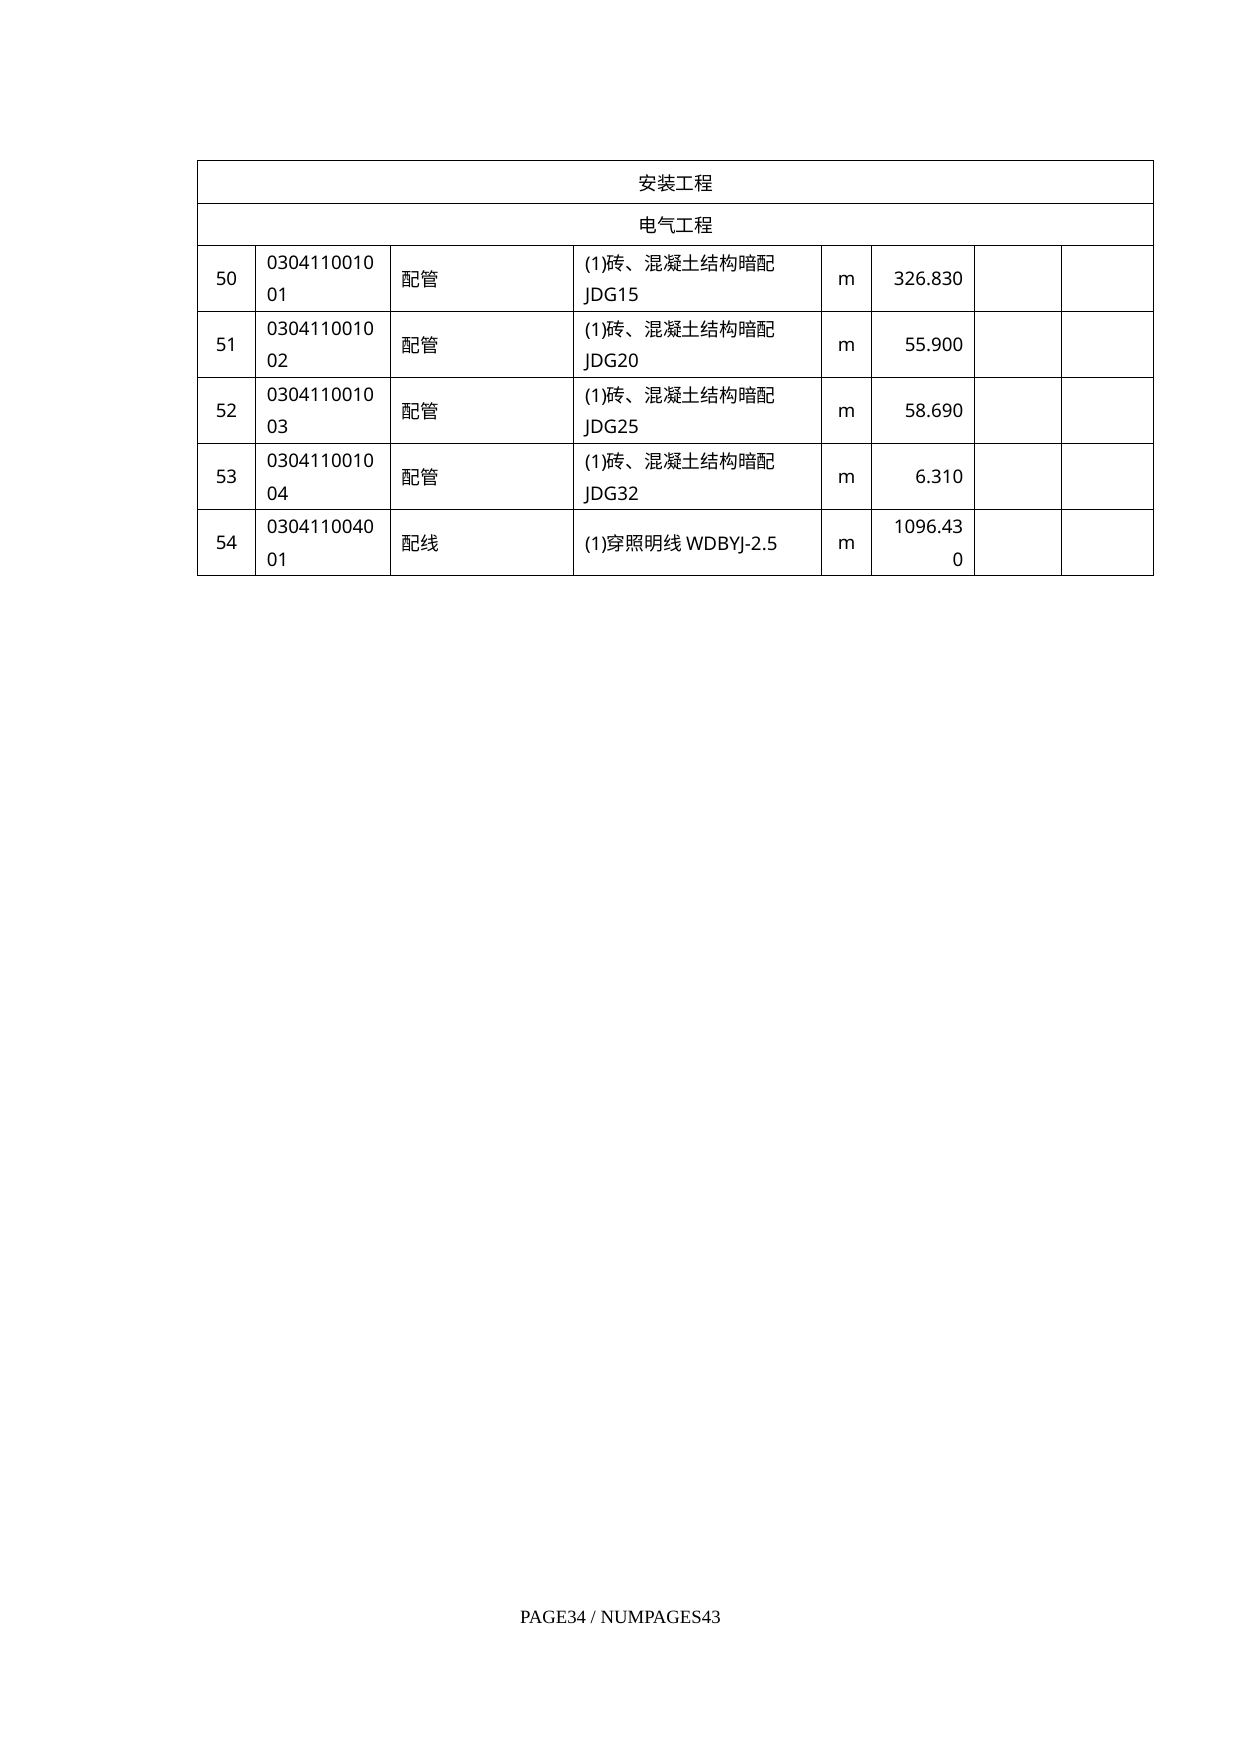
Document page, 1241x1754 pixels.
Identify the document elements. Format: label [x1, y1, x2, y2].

table_header [186, 160, 1187, 1551]
